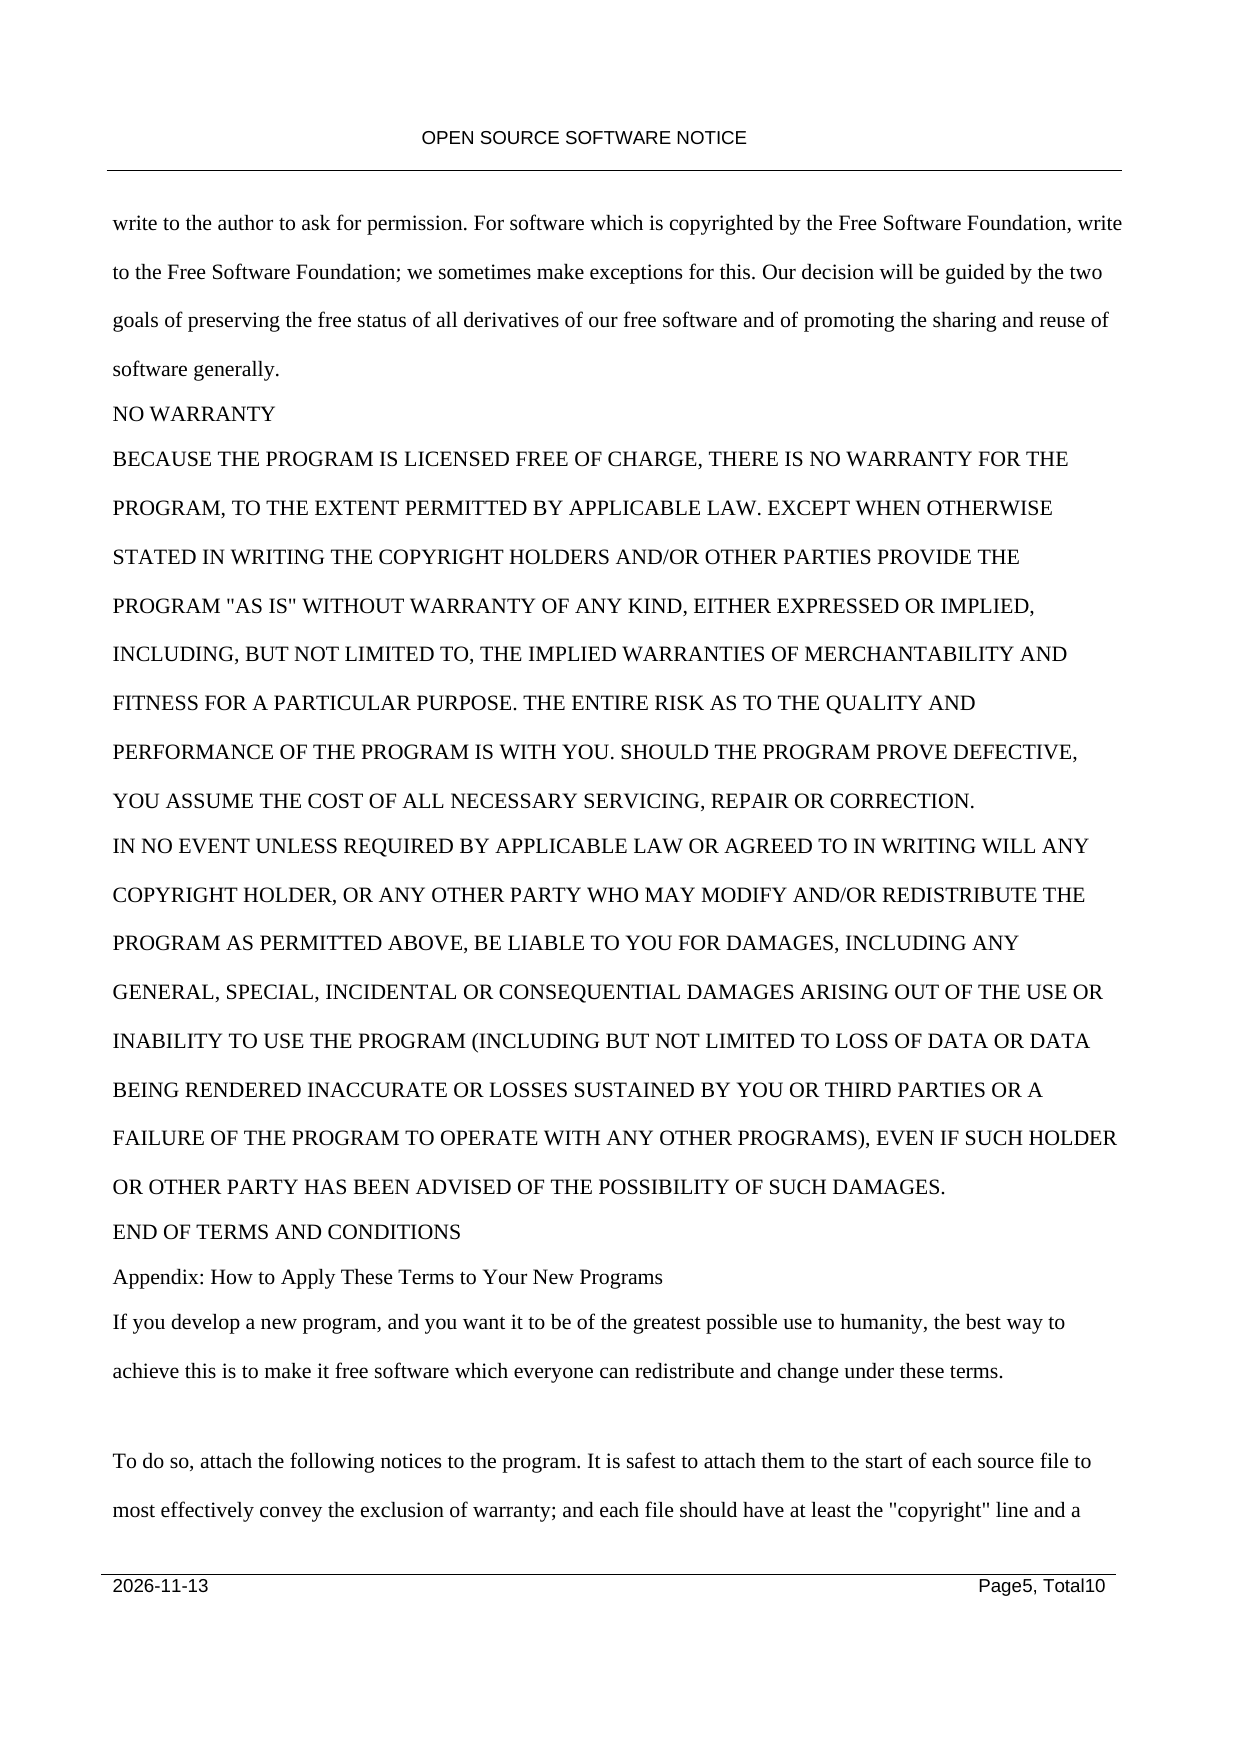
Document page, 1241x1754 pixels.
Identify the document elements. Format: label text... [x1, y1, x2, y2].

text BECAUSE THE PROGRAM IS LICENSED FREE OF CHARGE, THERE IS NO WARRANTY FOR THE PROGRAM, TO THE EXTENT PERMITTED BY APPLICABLE LAW. EXCEPT WHEN OTHERWISE STATED IN WRITING THE COPYRIGHT HOLDERS AND/OR OTHER PARTIES PROVIDE THE PROGRAM "AS IS" WITHOUT WARRANTY OF ANY KIND, EITHER EXPRESSED OR IMPLIED, INCLUDING, BUT NOT LIMITED TO, THE IMPLIED WARRANTIES OF MERCHANTABILITY AND FITNESS FOR A PARTICULAR PURPOSE. THE ENTIRE RISK AS TO THE QUALITY AND PERFORMANCE OF THE PROGRAM IS WITH YOU. SHOULD THE PROGRAM PROVE DEFECTIVE, YOU ASSUME THE COST OF ALL NECESSARY SERVICING, REPAIR OR CORRECTION. [112, 443, 1128, 817]
text IN NO EVENT UNLESS REQUIRED BY APPLICABLE LAW OR AGREED TO IN WRITING WILL ANY COPYRIGHT HOLDER, OR ANY OTHER PARTY WHO MAY MODIFY AND/OR REDISTRIBUTE THE PROGRAM AS PERMITTED ABOVE, BE LIABLE TO YOU FOR DAMAGES, INCLUDING ANY GENERAL, SPECIAL, INCIDENTAL OR CONSEQUENTIAL DAMAGES ARISING OUT OF THE USE OR INABILITY TO USE THE PROGRAM (INCLUDING BUT NOT LIMITED TO LOSS OF DATA OR DATA BEING RENDERED INACCURATE OR LOSSES SUSTAINED BY YOU OR THIRD PARTIES OR A FAILURE OF THE PROGRAM TO OPERATE WITH ANY OTHER PROGRAMS), EVEN IF SUCH HOLDER OR OTHER PARTY HAS BEEN ADVISED OF THE POSSIBILITY OF SUCH DAMAGES. [112, 829, 1128, 1203]
text If you develop a new program, and you want it to be of the greatest possible use to humanity, the best way to achieve this is to make it free software which everyone can redistribute and change under these terms. [112, 1306, 1128, 1387]
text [112, 1445, 1128, 1526]
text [112, 206, 1128, 385]
text END OF TERMS AND CONDITIONS [112, 1216, 1128, 1248]
text Appendix: How to Apply These Terms to Your New Programs [112, 1261, 1128, 1293]
text NO WARRANTY [112, 398, 1128, 430]
